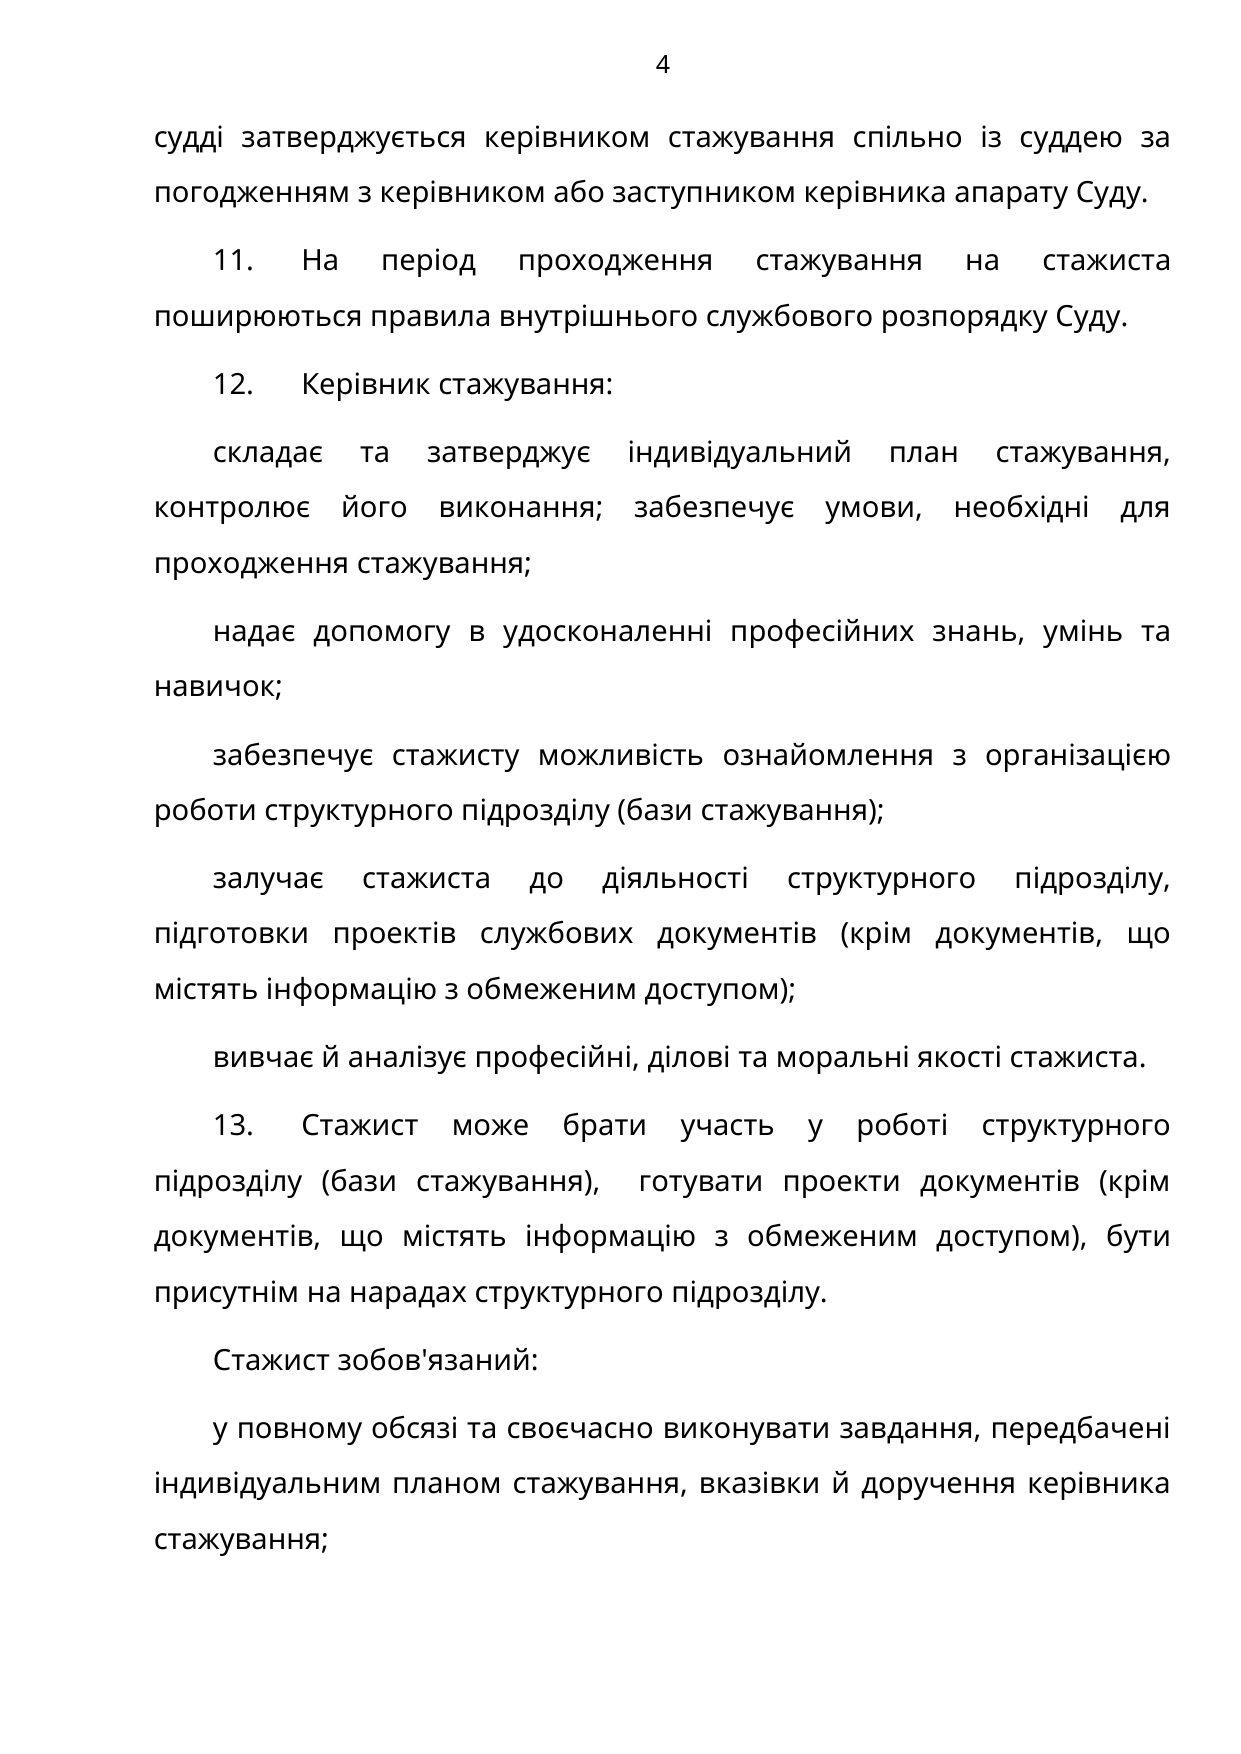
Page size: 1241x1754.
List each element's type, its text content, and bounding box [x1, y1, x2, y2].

text забезпечує стажисту можливість ознайомлення з організацією роботи структурного підрозділу (бази стажування); [153, 734, 1172, 829]
text залучає стажиста до діяльності структурного підрозділу, підготовки проектів службових документів (крім документів, що містять інформацію з обмеженим доступом); [153, 857, 1172, 1008]
text 13. Стажист може брати участь у роботі структурного підрозділу (бази стажування), готувати проекти документів (крім документів, що містять інформацію з обмеженим доступом), бути присутнім на нарадах структурного підрозділу. [153, 1104, 1172, 1311]
text 12. Керівник стажування: [153, 363, 1172, 403]
text надає допомогу в удосконаленні професійних знань, умінь та навичок; [153, 610, 1172, 705]
text 11. На період проходження стажування на стажиста поширюються правила внутрішнього службового розпорядку Суду. [153, 239, 1172, 335]
text вивчає й аналізує професійні, ділові та моральні якості стажиста. [153, 1036, 1172, 1076]
text у повному обсязі та своєчасно виконувати завдання, передбачені індивідуальним планом стажування, вказівки й доручення керівника стажування; [153, 1407, 1172, 1558]
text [153, 116, 1172, 211]
text Стажист зобов'язаний: [153, 1339, 1172, 1379]
text складає та затверджує індивідуальний план стажування, контролює його виконання; забезпечує умови, необхідні для проходження стажування; [153, 431, 1172, 582]
